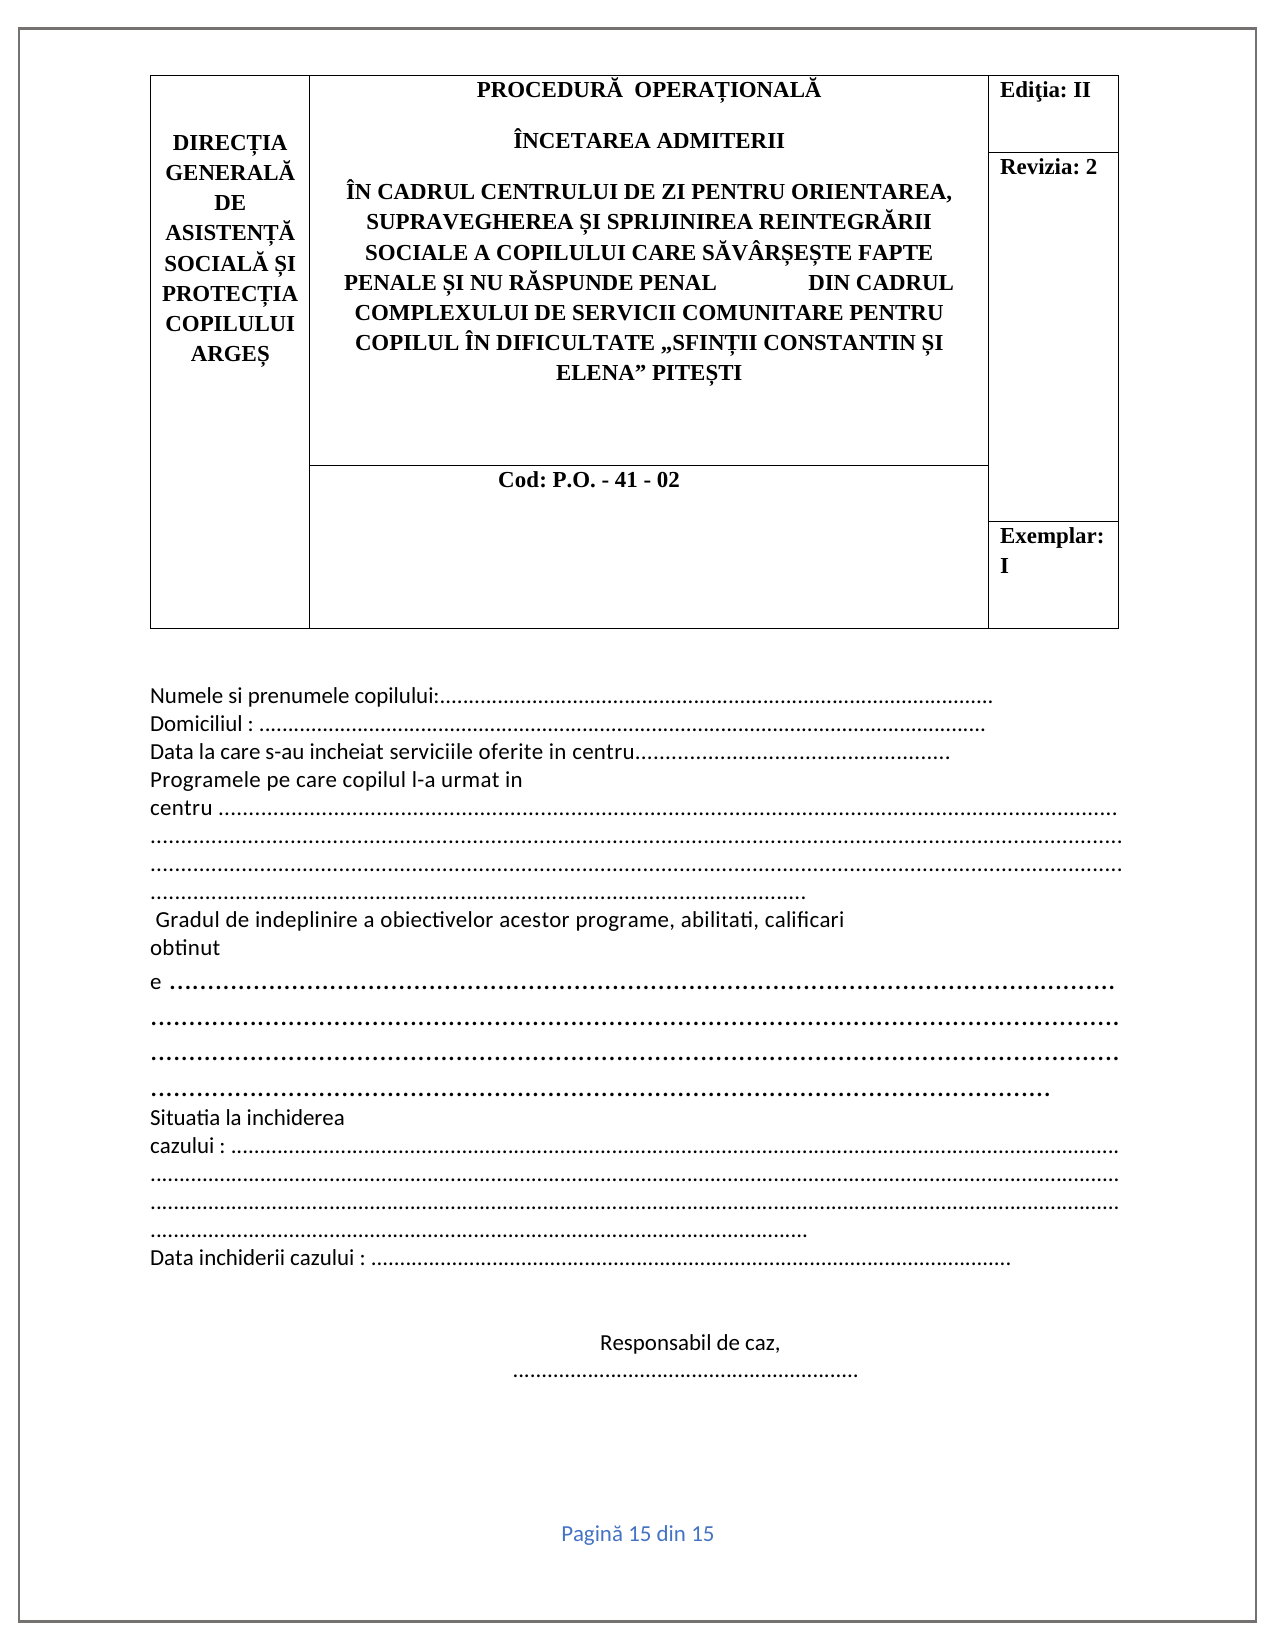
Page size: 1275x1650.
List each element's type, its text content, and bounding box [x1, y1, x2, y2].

text Domiciliul : .............................................................................................................................. [150, 709, 1125, 737]
text Numele si prenumele copilului:................................................................................................ [150, 681, 1125, 709]
text Programele pe care copilul l-a urmat in centru ................................................................................................................................................................................................................................................................................................................................................................................................................................................................................................................................................................................................ [150, 765, 1125, 905]
text ............................................................ [150, 1356, 1125, 1384]
text Gradul de indeplinire a obiectivelor acestor programe, abilitati, calificari obtinute ................................................................................................................................................................................................................................................................................................................................................................................................................................................................................................................ [150, 905, 1125, 1103]
text Responsabil de caz, [150, 1328, 1125, 1356]
text Data inchiderii cazului : ............................................................................................................... [150, 1243, 1125, 1272]
text Data la care s-au incheiat serviciile oferite in centru.................................................... [150, 737, 1125, 765]
text Situatia la inchiderea cazului : ............................................................................................................................................................................................................................................................................................................................................................................................................................................................................................................................................................................................................................ [150, 1103, 1125, 1243]
